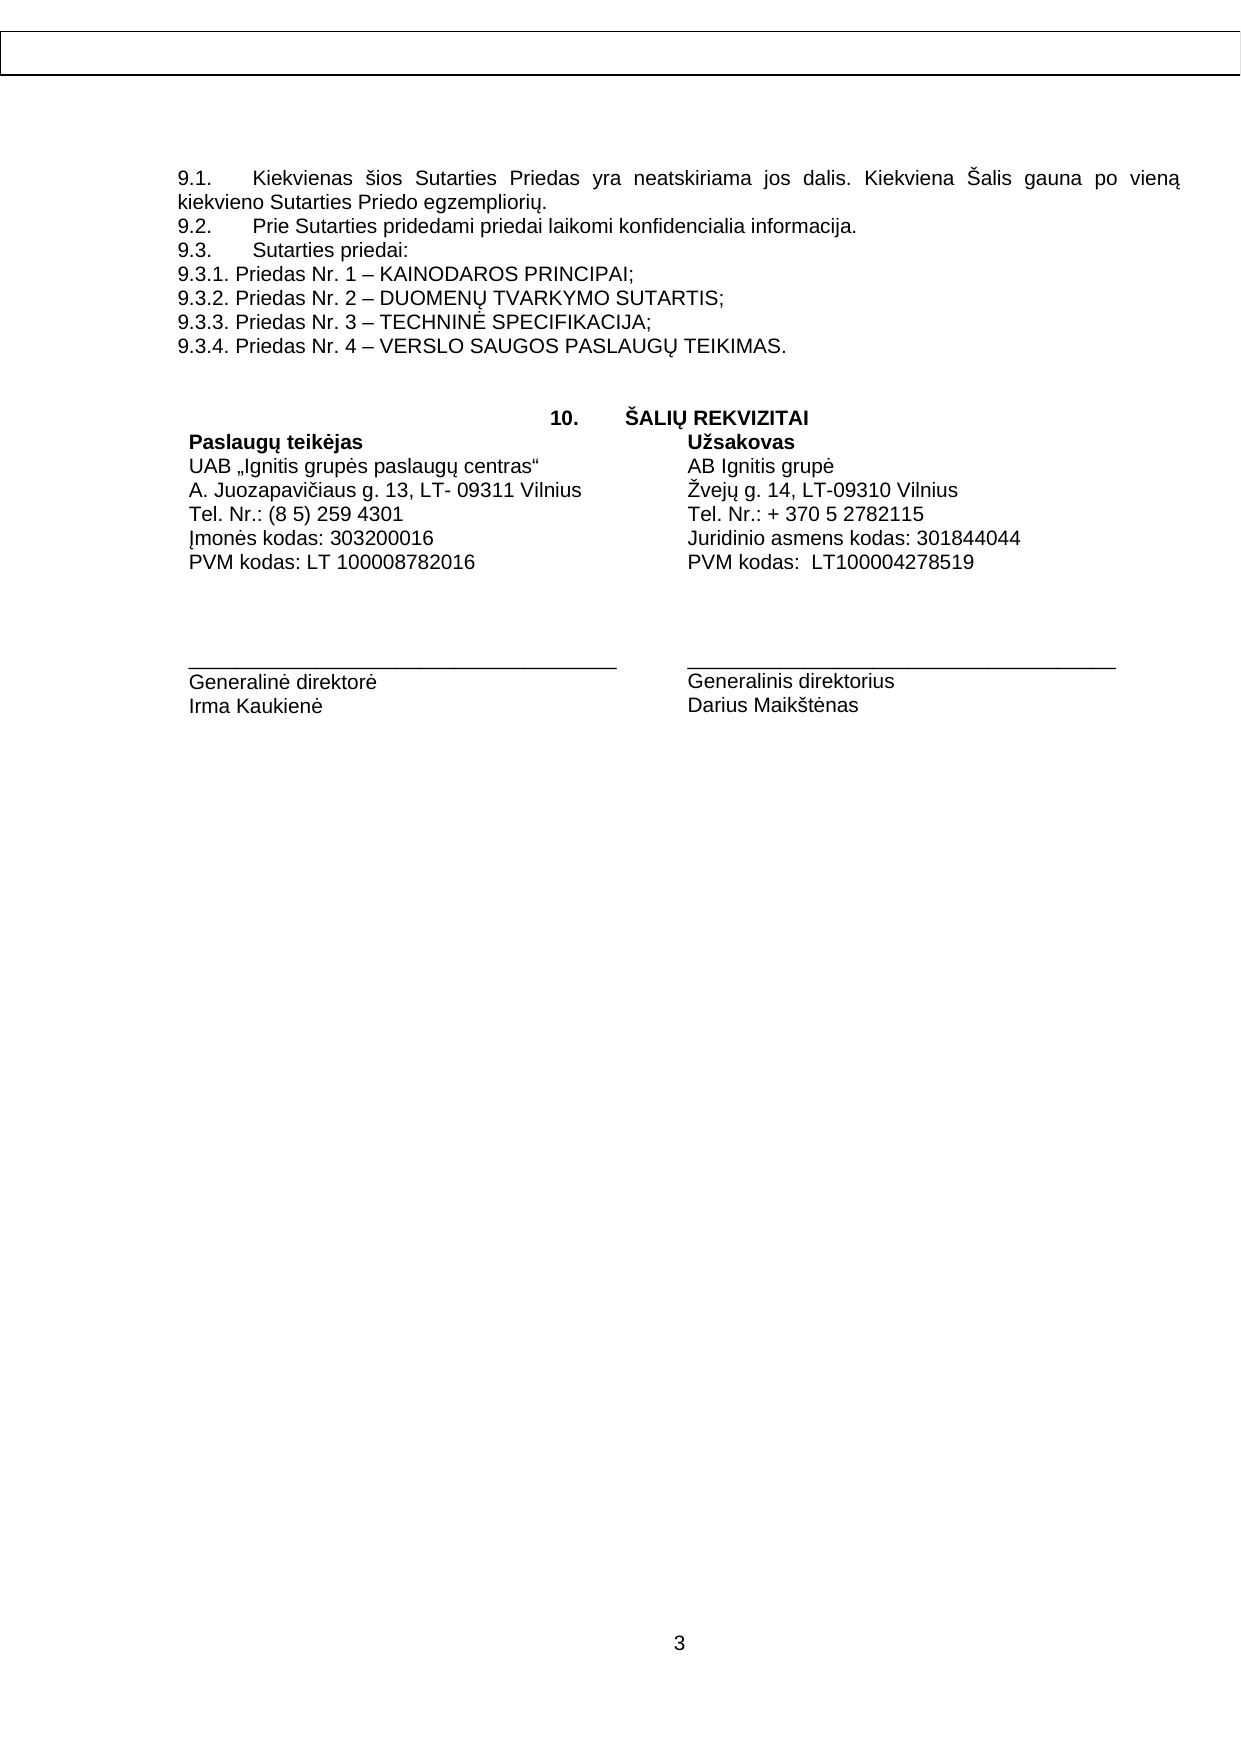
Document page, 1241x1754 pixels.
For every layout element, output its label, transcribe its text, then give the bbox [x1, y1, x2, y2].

list 9.3.2. Priedas Nr. 2 – DUOMENŲ TVARKYMO SUTARTIS; [177, 286, 1181, 310]
table_header Paslaugų teikėjas UAB „Ignitis grupės paslaugų centras“ A. Juozapavičiaus g. 13, LT- 09311 Vilnius Tel. Nr.: (8 5) 259 4301 Įmonės kodas: 303200016 PVM kodas: LT 100008782016 _____________________________________ Generalinė direktorė Irma Kaukienė [177, 430, 676, 858]
list 9.3.3. Priedas Nr. 3 – TECHNINĖ SPECIFIKACIJA; [177, 310, 1181, 334]
list Prie Sutarties pridedami priedai laikomi konfidencialia informacija. [177, 214, 1181, 238]
list ŠALIŲ REKVIZITAI [177, 406, 1181, 430]
list 9.3.1. Priedas Nr. 1 – KAINODAROS PRINCIPAI; [177, 262, 1181, 286]
table_header Užsakovas AB Ignitis grupė Žvejų g. 14, LT-09310 Vilnius Tel. Nr.: + 370 5 2782115 Juridinio asmens kodas: 301844044 PVM kodas: LT100004278519 _____________________________________ Generalinis direktorius Darius Maikštėnas [676, 430, 1175, 858]
list 9.3.4. Priedas Nr. 4 – VERSLO SAUGOS PASLAUGŲ TEIKIMAS. [177, 334, 1181, 358]
list Kiekvienas šios Sutarties Priedas yra neatskiriama jos dalis. Kiekviena Šalis gauna po vieną kiekvieno Sutarties Priedo egzempliorių. [177, 166, 1181, 214]
list Sutarties priedai: [177, 238, 1181, 262]
